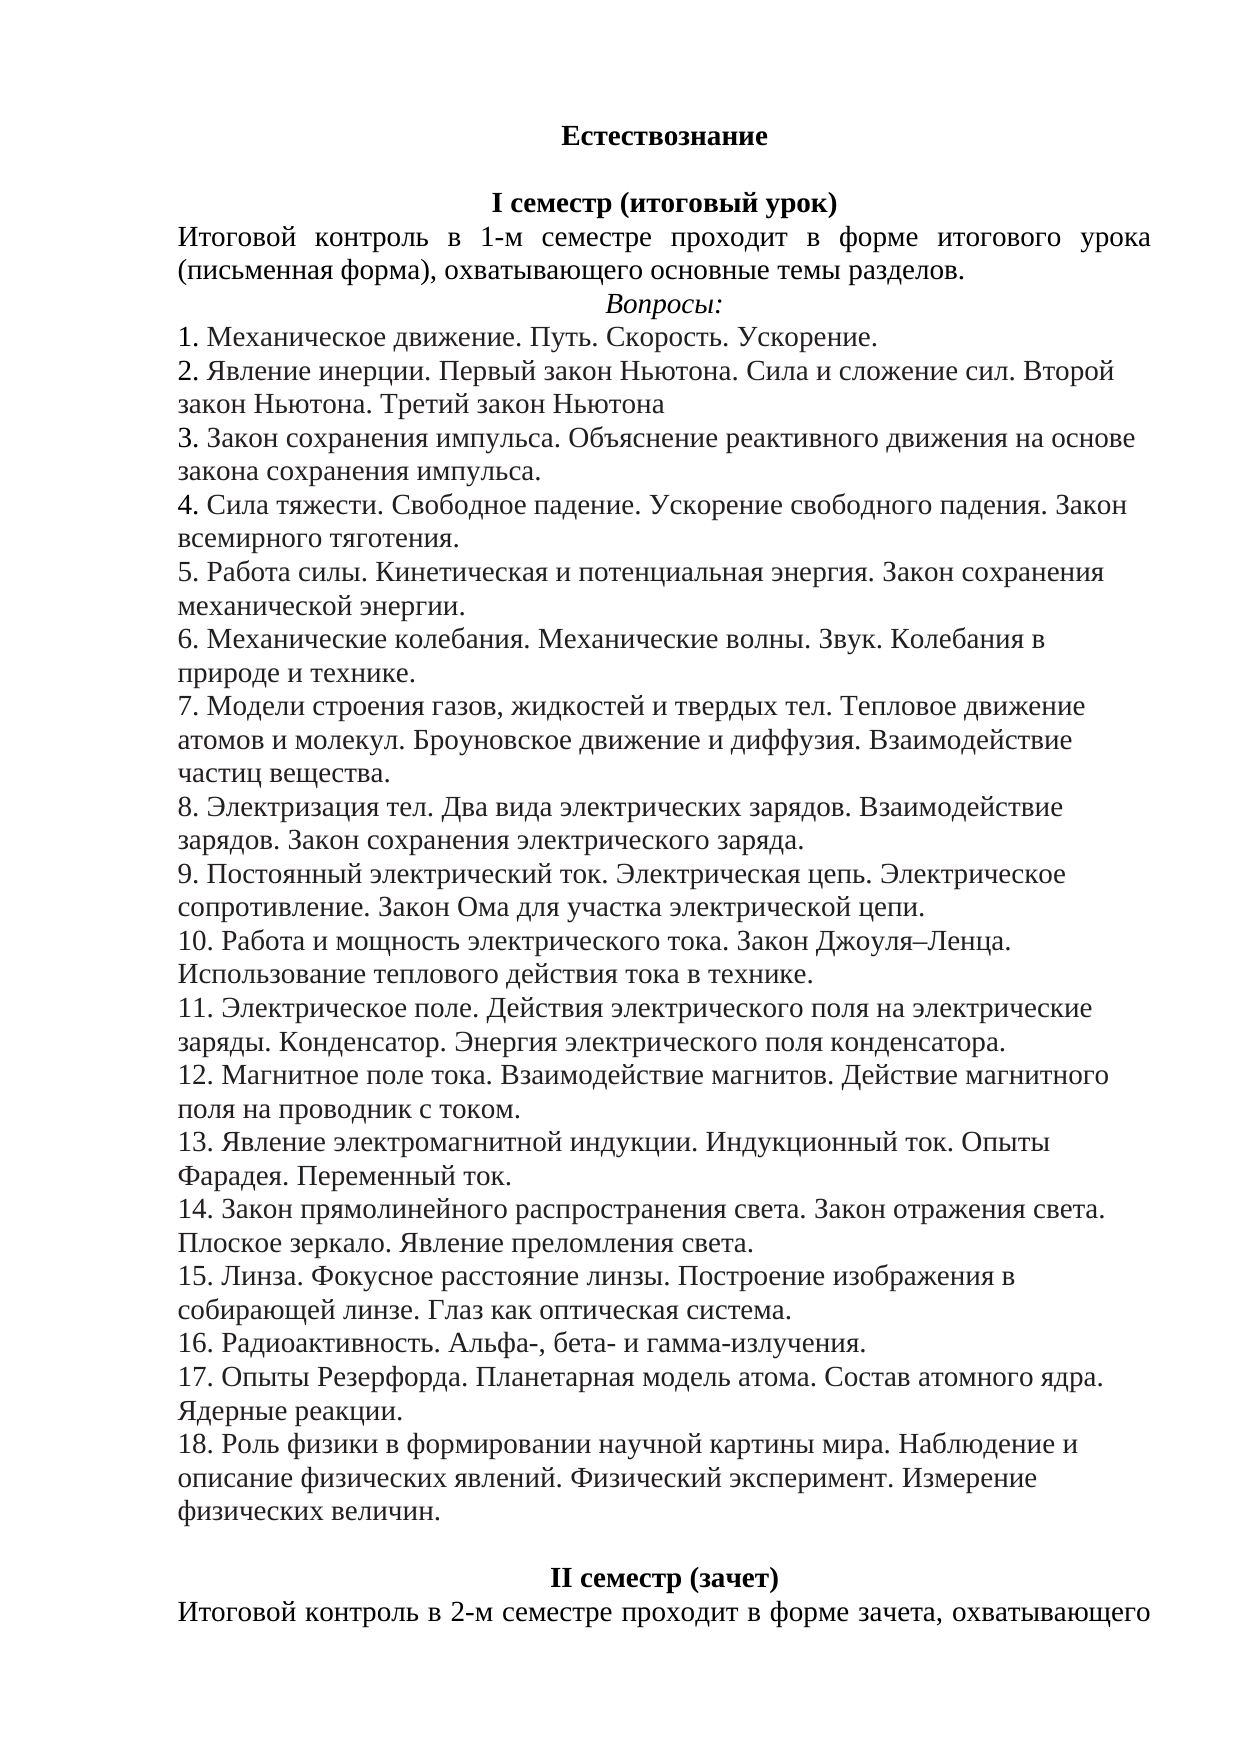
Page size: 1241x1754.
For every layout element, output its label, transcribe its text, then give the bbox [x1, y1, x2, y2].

text II семестр (зачет) [177, 1560, 1152, 1594]
text 14. Закон прямолинейного распространения света. Закон отражения света. Плоское зеркало. Явление преломления света. [177, 1191, 1152, 1258]
text 15. Линза. Фокусное расстояние линзы. Построение изображения в собирающей линзе. Глаз как оптическая система. [177, 1258, 1152, 1326]
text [177, 1594, 1152, 1627]
text 5. Работа силы. Кинетическая и потенциальная энергия. Закон сохранения механической энергии. [177, 554, 1152, 621]
text 17. Опыты Резерфорда. Планетарная модель атома. Состав атомного ядра. Ядерные реакции. [177, 1359, 1152, 1426]
text 7. Модели строения газов, жидкостей и твердых тел. Тепловое движение атомов и молекул. Броуновское движение и диффузия. Взаимодействие частиц вещества. [177, 688, 1152, 789]
text Итоговой контроль в 1-м семестре проходит в форме итогового урока (письменная форма), охватывающего основные темы разделов. [177, 219, 1152, 286]
text Вопросы: [177, 286, 1152, 319]
text 9. Постоянный электрический ток. Электрическая цепь. Электрическое сопротивление. Закон Ома для участка электрической цепи. [177, 856, 1152, 923]
text 3. Закон сохранения импульса. Объяснение реактивного движения на основе закона сохранения импульса. [177, 420, 1152, 487]
text 18. Роль физики в формировании научной картины мира. Наблюдение и описание физических явлений. Физический эксперимент. Измерение физических величин. [177, 1426, 1152, 1527]
text 6. Механические колебания. Механические волны. Звук. Колебания в природе и технике. [177, 621, 1152, 688]
text 1. Механическое движение. Путь. Скорость. Ускорение. [177, 319, 1152, 353]
text 8. Электризация тел. Два вида электрических зарядов. Взаимодействие зарядов. Закон сохранения электрического заряда. [177, 789, 1152, 856]
text 10. Работа и мощность электрического тока. Закон Джоуля–Ленца. Использование теплового действия тока в технике. [177, 923, 1152, 990]
text 13. Явление электромагнитной индукции. Индукционный ток. Опыты Фарадея. Переменный ток. [177, 1124, 1152, 1191]
text I семестр (итоговый урок) [177, 185, 1152, 219]
text 11. Электрическое поле. Действия электрического поля на электрические заряды. Конденсатор. Энергия электрического поля конденсатора. [177, 990, 1152, 1057]
text 4. Сила тяжести. Свободное падение. Ускорение свободного падения. Закон всемирного тяготения. [177, 487, 1152, 554]
text 16. Радиоактивность. Альфа-, бета- и гамма-излучения. [177, 1326, 1152, 1359]
text 2. Явление инерции. Первый закон Ньютона. Сила и сложение сил. Второй закон Ньютона. Третий закон Ньютона [177, 353, 1152, 420]
text Естествознание [177, 118, 1152, 152]
text 12. Магнитное поле тока. Взаимодействие магнитов. Действие магнитного поля на проводник с током. [177, 1057, 1152, 1124]
